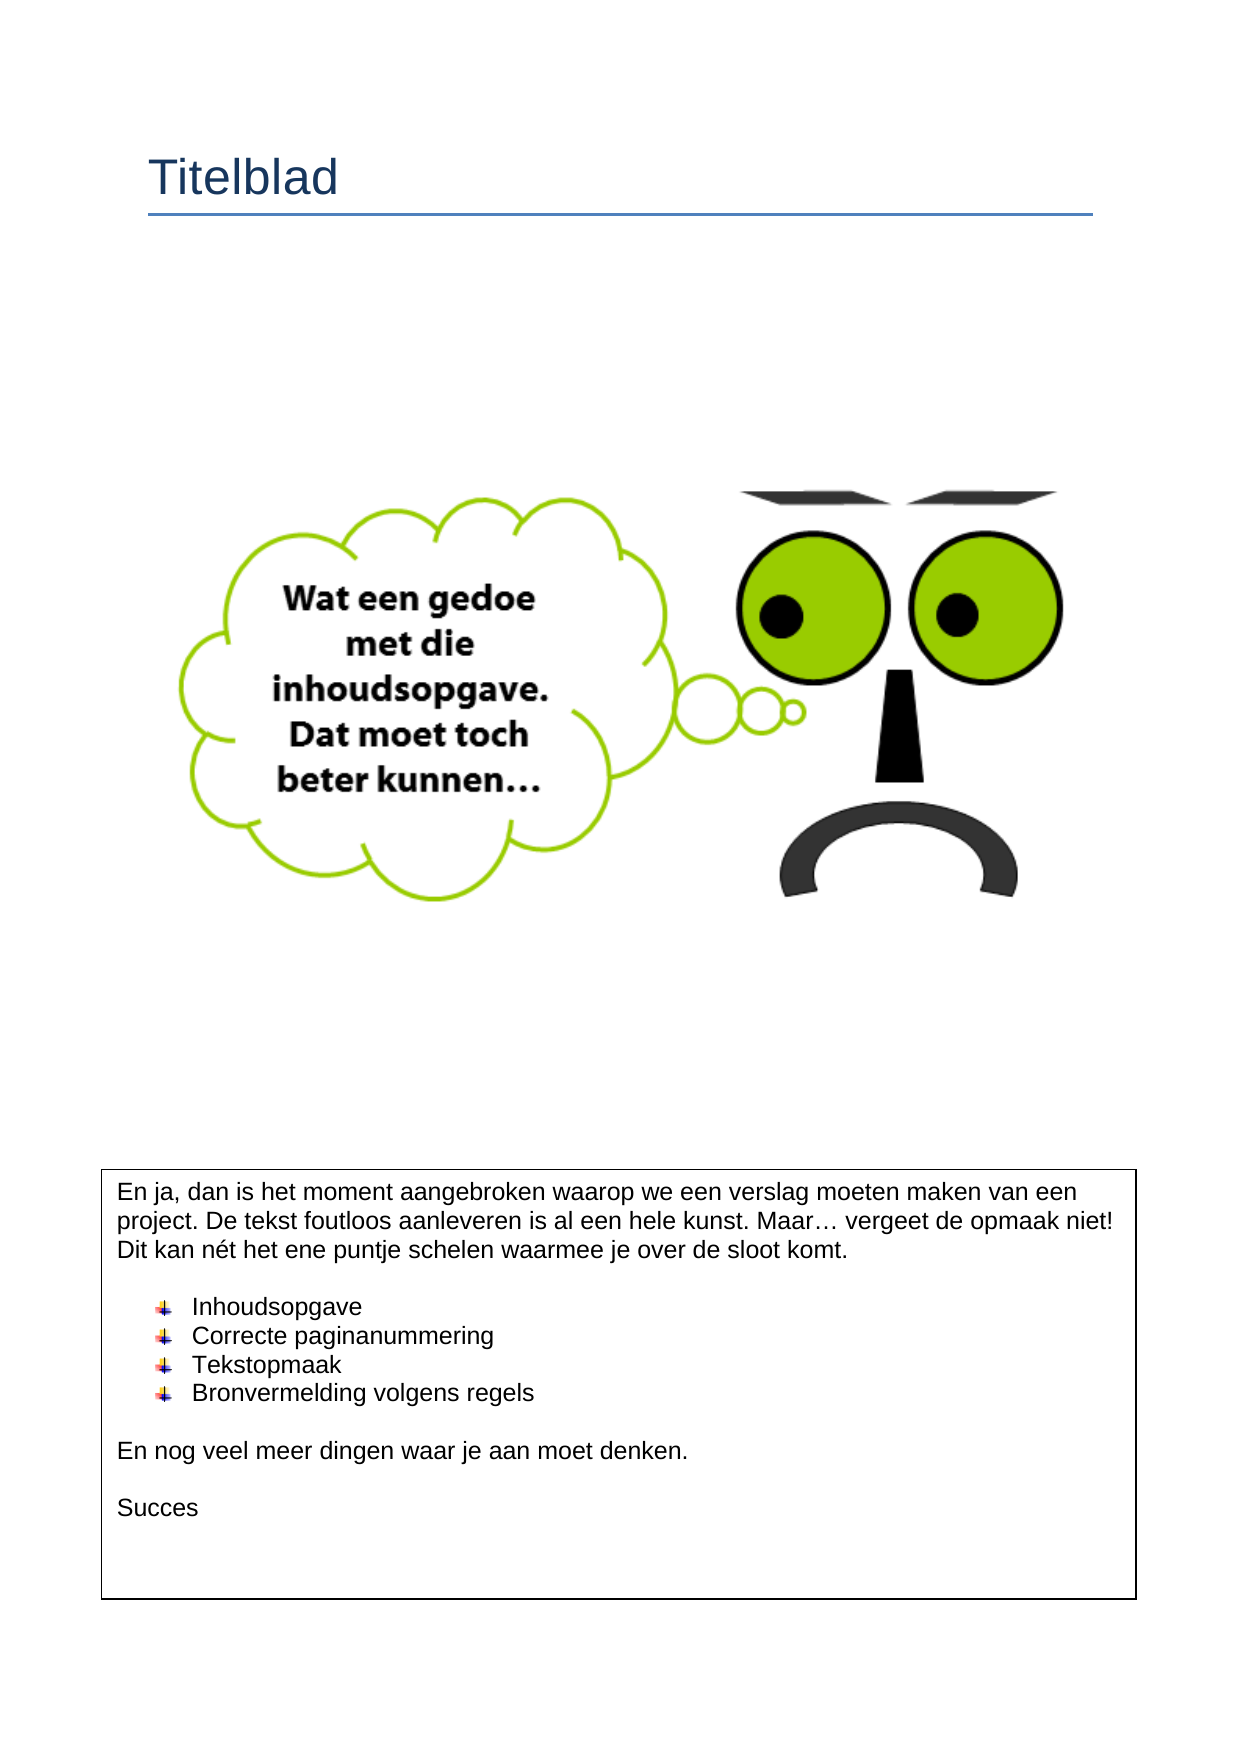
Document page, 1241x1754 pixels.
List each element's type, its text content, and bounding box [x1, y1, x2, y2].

picture [155, 1299, 172, 1316]
title Titelblad [148, 148, 1093, 213]
picture [155, 1356, 172, 1374]
picture [155, 1385, 172, 1402]
picture [148, 429, 1093, 933]
picture [155, 1327, 172, 1345]
